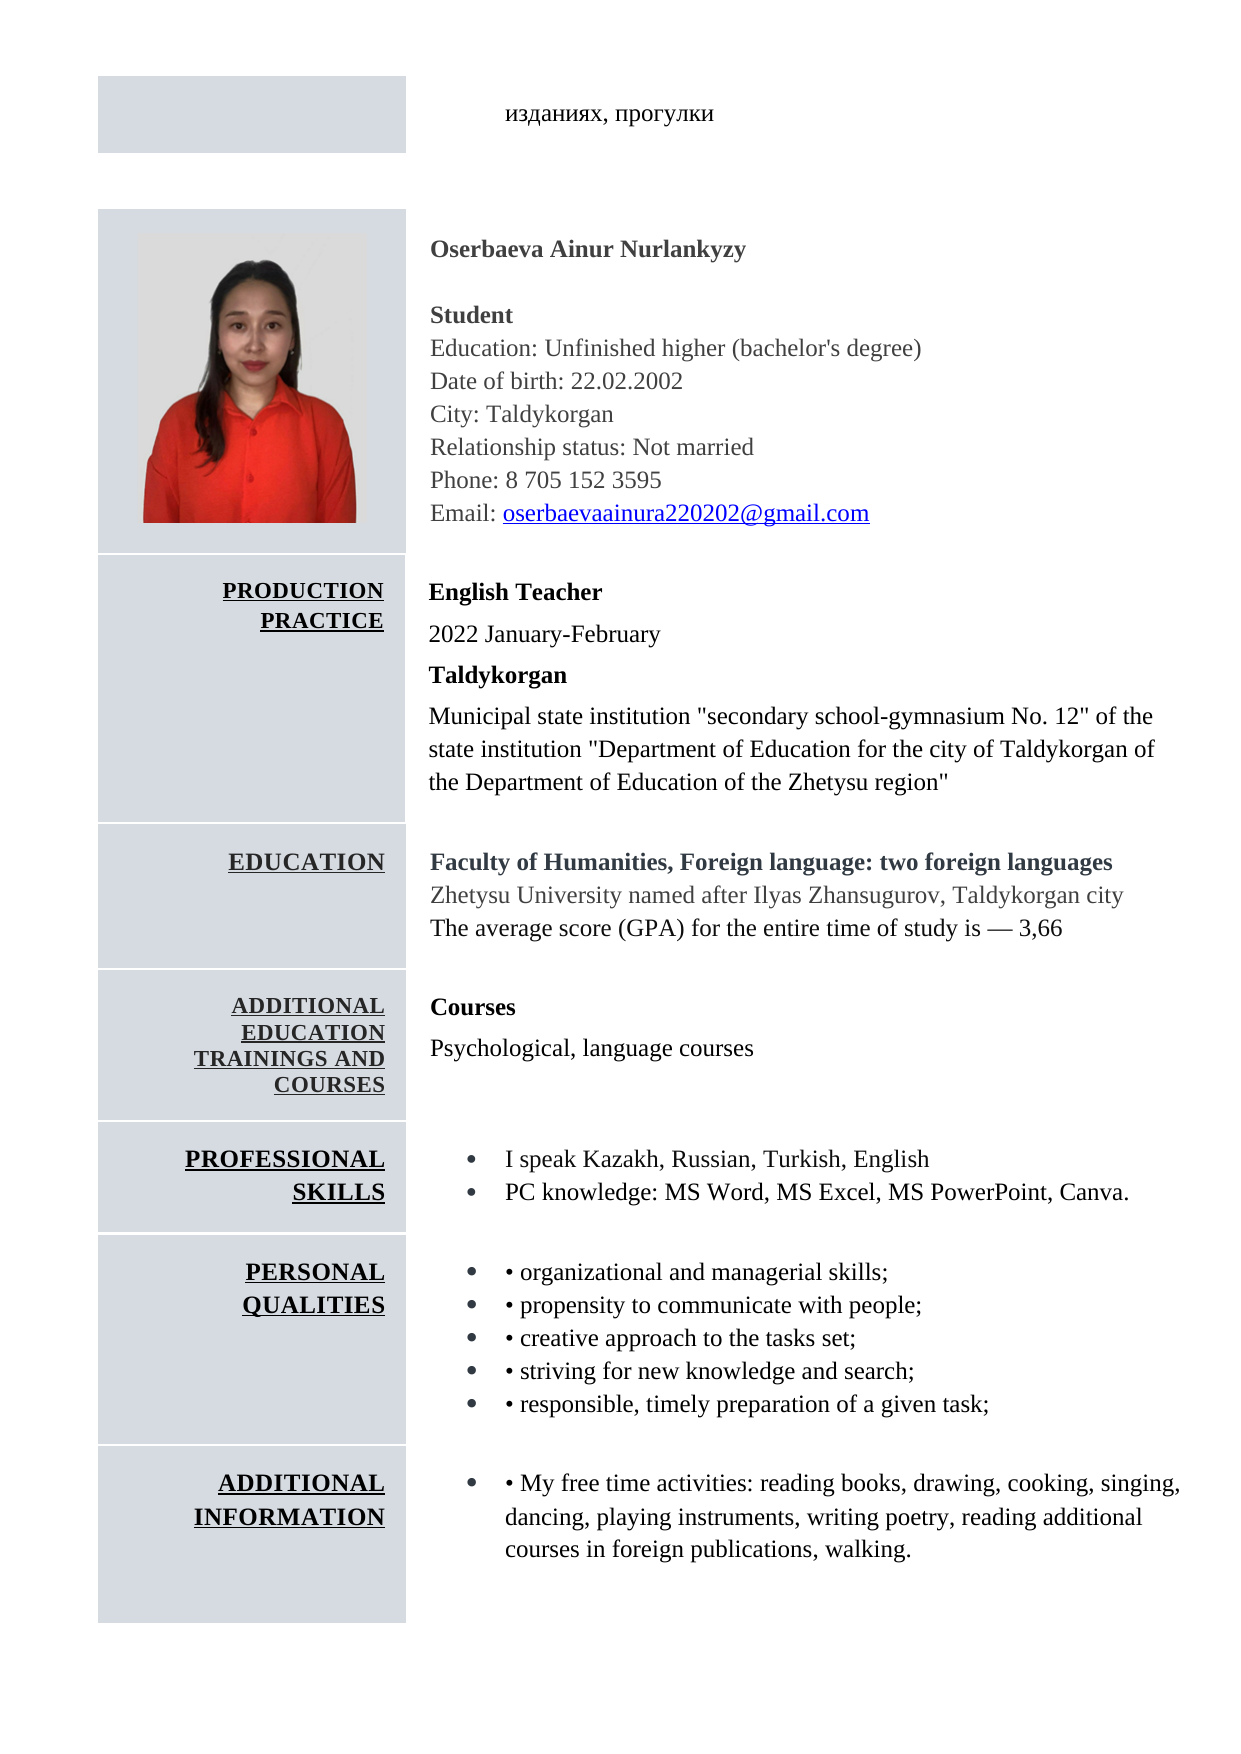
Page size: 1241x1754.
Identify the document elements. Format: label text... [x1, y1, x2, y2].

table_cell Courses Psychological, language courses [409, 970, 1206, 1120]
table_cell English Teacher 2022 January-February Taldykorgan Municipal state institution "secondary school-gymnasium No. 12" of the state institution "Department of Education for the city of Taldykorgan of the Department of Education of the Zhetysu region" [407, 555, 1206, 822]
table_cell Faculty of Humanities, Foreign language: two foreign languages Zhetysu University named after Ilyas Zhansugurov, Taldykorgan city The average score (GPA) for the entire time of study is — 3,66 [409, 824, 1206, 968]
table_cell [98, 1446, 406, 1623]
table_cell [98, 76, 406, 153]
table_cell I speak Kazakh, Russian, Turkish, English PC knowledge: MS Word, MS Excel, MS PowerPoint, Canva. [409, 1122, 1206, 1232]
table_cell PERSONAL QUALITIES [98, 1235, 406, 1444]
table_header Oserbaeva Ainur Nurlankyzy Student Education: Unfinished higher (bachelor's degree) Date of birth: 22.02.2002 City: Taldykorgan Relationship status: Not married Phone: 8 705 152 3595 Email: oserbaevaainura220202@gmail.com [409, 211, 1206, 553]
table_cell • organizational and managerial skills; • propensity to communicate with people; • creative approach to the tasks set; • striving for new knowledge and search; • responsible, timely preparation of a given task; [409, 1235, 1206, 1444]
picture [137, 233, 367, 523]
table_cell ADDITIONAL EDUCATION TRAININGS AND COURSES [98, 970, 406, 1120]
table_header [98, 209, 406, 553]
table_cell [409, 76, 1206, 153]
table_cell PROFESSIONAL SKILLS [98, 1122, 406, 1232]
table_cell EDUCATION [98, 824, 406, 968]
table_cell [409, 1446, 1206, 1623]
table_cell PRODUCTION PRACTICE [98, 555, 405, 822]
